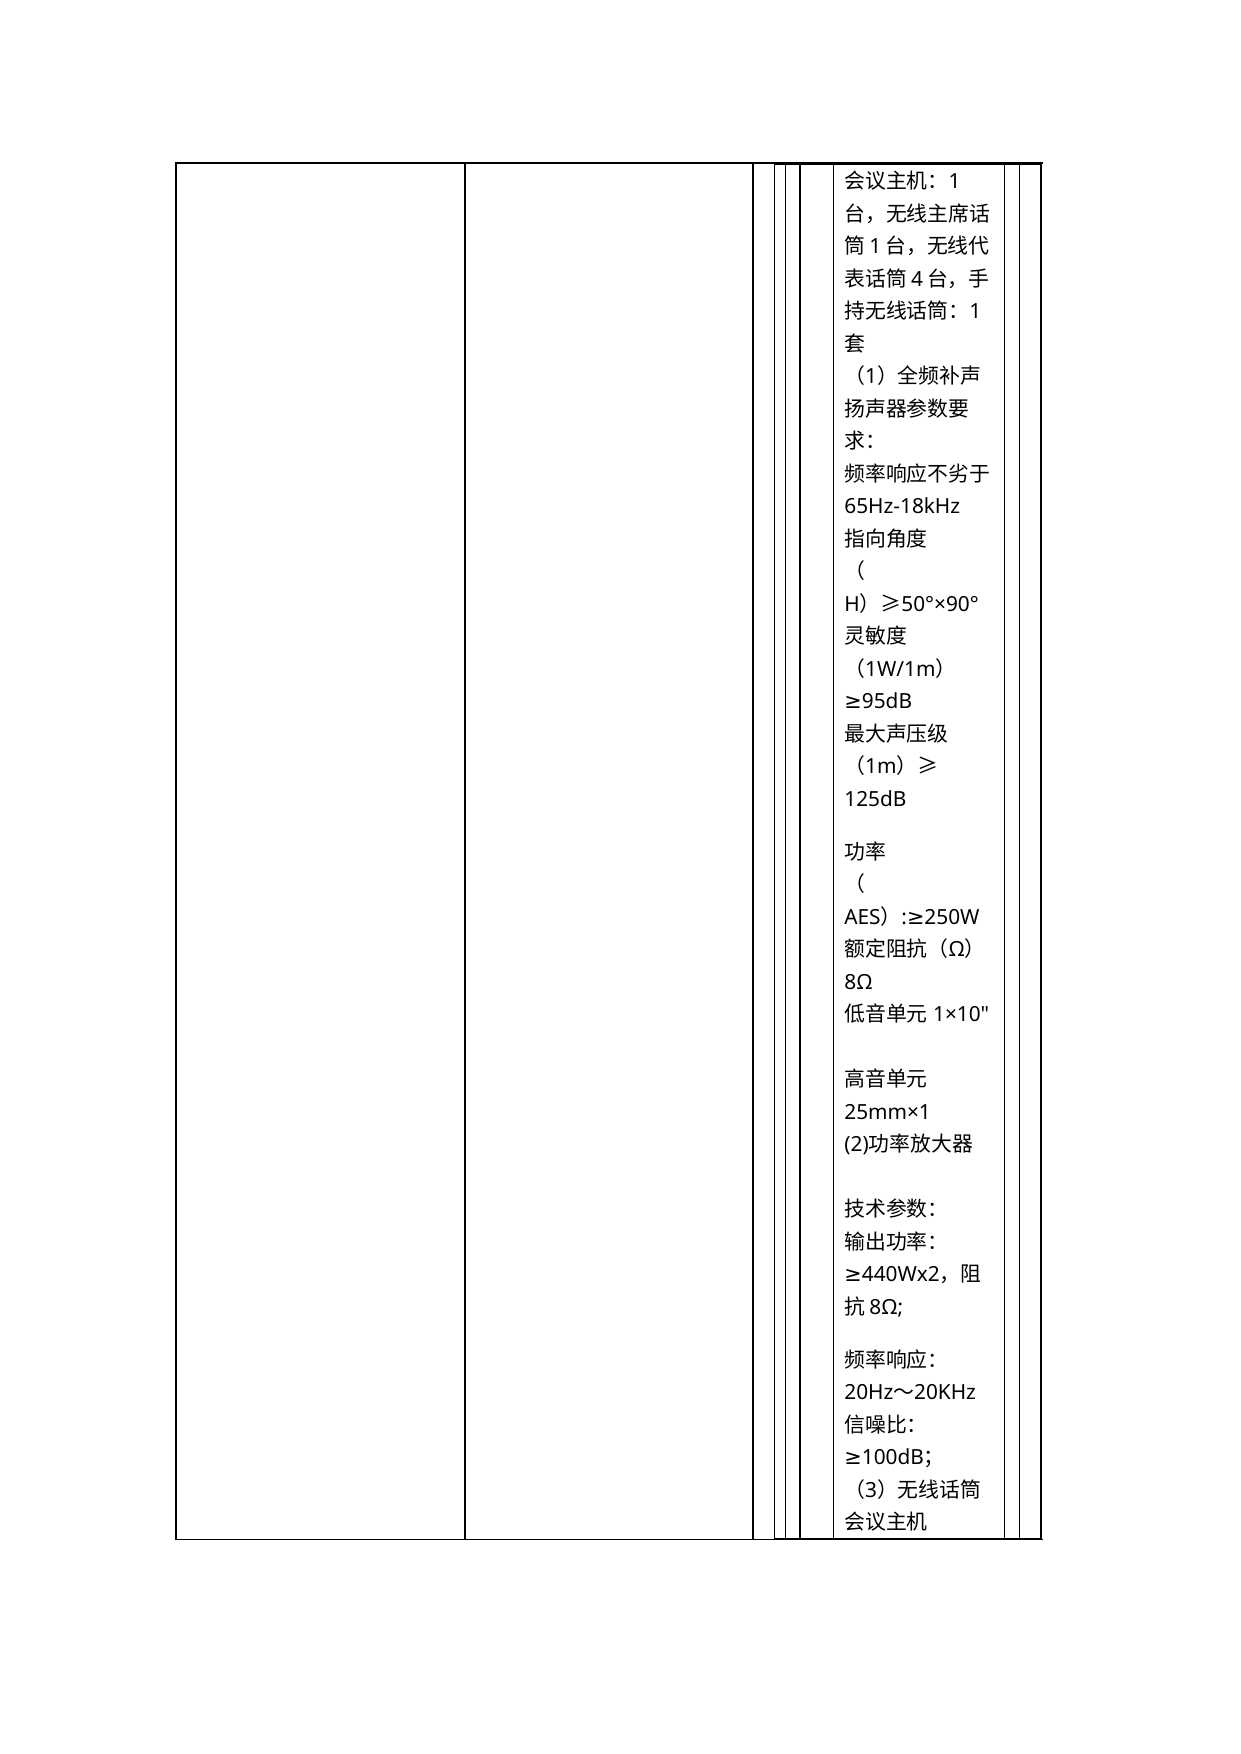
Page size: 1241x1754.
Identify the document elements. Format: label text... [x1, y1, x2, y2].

table_cell [754, 164, 774, 1539]
table_cell [801, 165, 833, 1538]
table_cell [466, 164, 752, 1539]
table_cell [1005, 165, 1019, 1538]
table_cell [786, 165, 799, 1538]
table_cell [775, 165, 785, 1538]
table_cell 1 [177, 164, 464, 1539]
table_cell [1020, 165, 1040, 1538]
